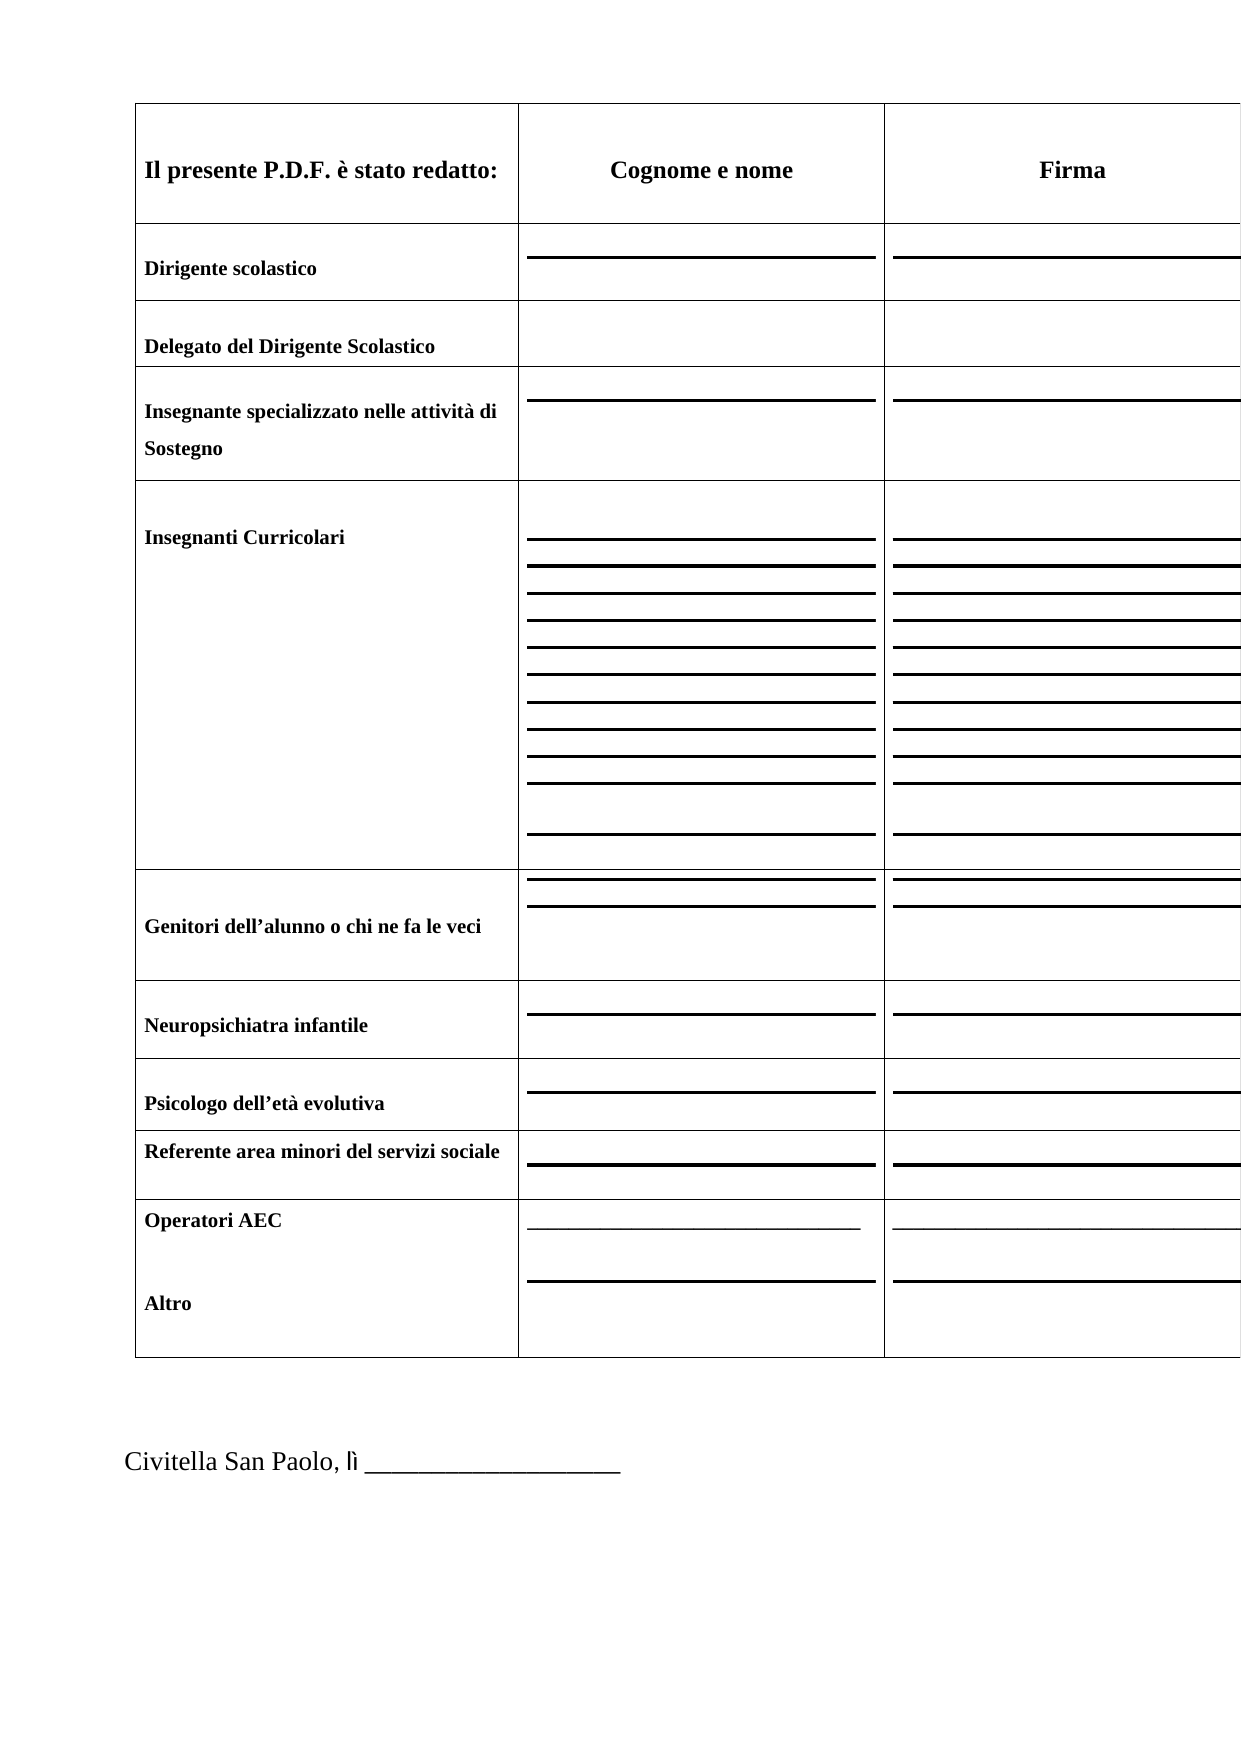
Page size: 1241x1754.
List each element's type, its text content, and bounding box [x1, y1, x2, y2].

table_cell [885, 301, 1240, 366]
table_cell [885, 367, 1240, 480]
table_cell [519, 301, 884, 366]
table_cell Psicologo dell’età evolutiva [136, 1059, 518, 1130]
table_cell [519, 981, 884, 1057]
table_cell [885, 481, 1240, 869]
table_cell Neuropsichiatra infantile [136, 981, 518, 1057]
table_cell Delegato del Dirigente Scolastico [136, 301, 518, 366]
table_cell Insegnanti Curricolari [136, 481, 518, 869]
table_cell [519, 1131, 884, 1199]
table_cell Genitori dell’alunno o chi ne fa le veci [136, 870, 518, 979]
table_header Il presente P.D.F. è stato redatto: [136, 104, 518, 222]
table_cell [885, 1131, 1240, 1199]
table_cell [519, 224, 884, 300]
table_cell [519, 481, 884, 869]
table_cell [885, 1059, 1240, 1130]
table_cell __________________________________ [885, 1200, 1240, 1357]
table_header Cognome e nome [519, 104, 884, 222]
text Civitella San Paolo, lì ___________________ [124, 1444, 1122, 1477]
table_cell Operatori AEC Altro [136, 1200, 518, 1357]
table_cell [519, 870, 884, 979]
table_cell [885, 870, 1240, 979]
table_cell [885, 224, 1240, 300]
table_cell [519, 367, 884, 480]
table_cell Dirigente scolastico [136, 224, 518, 300]
table_cell ________________________________ [519, 1200, 884, 1357]
table_cell [885, 981, 1240, 1057]
table_cell [519, 1059, 884, 1130]
table_header Firma [885, 104, 1240, 222]
table_cell Insegnante specializzato nelle attività di Sostegno [136, 367, 518, 480]
table_cell Referente area minori del servizi sociale [136, 1131, 518, 1199]
